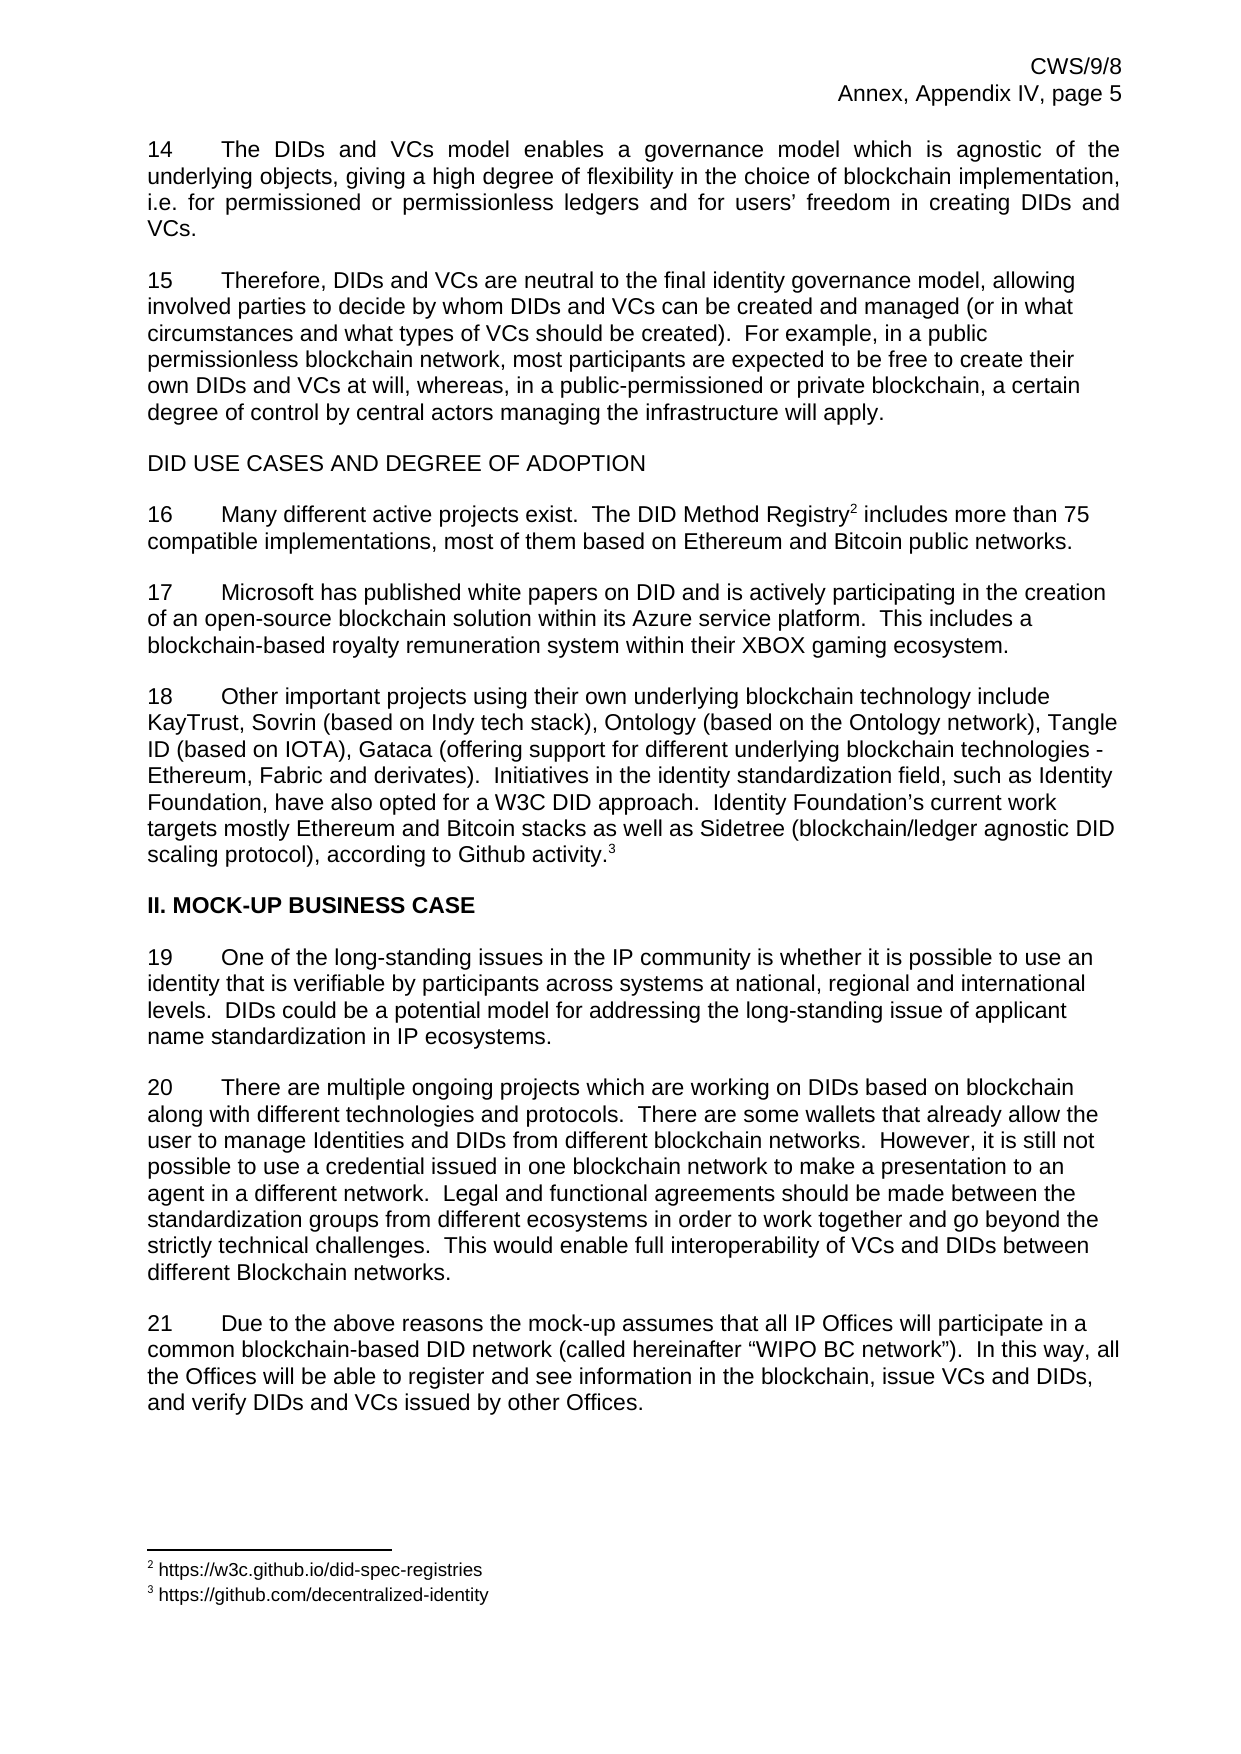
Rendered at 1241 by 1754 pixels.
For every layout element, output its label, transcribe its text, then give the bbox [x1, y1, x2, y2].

subtitle II. MOCK-UP BUSINESS CASE [147, 892, 1122, 919]
text There are multiple ongoing projects which are working on DIDs based on blockchain along with different technologies and protocols. There are some wallets that already allow the user to manage Identities and DIDs from different blockchain networks. However, it is still not possible to use a credential issued in one blockchain network to make a presentation to an agent in a different network. Legal and functional agreements should be made between the standardization groups from different ecosystems in order to work together and go beyond the strictly technical challenges. This would enable full interoperability of VCs and DIDs between different Blockchain networks. [147, 1074, 1122, 1285]
subtitle DID USE CASES AND DEGREE OF ADOPTION [147, 450, 1122, 476]
text The DIDs and VCs model enables a governance model which is agnostic of the underlying objects, giving a high degree of flexibility in the choice of blockchain implementation, i.e. for permissioned or permissionless ledgers and for users’ freedom in creating DIDs and VCs. [147, 136, 1122, 242]
text Microsoft has published white papers on DID and is actively participating in the creation of an open-source blockchain solution within its Azure service platform. This includes a blockchain-based royalty remuneration system within their XBOX gaming ecosystem. [147, 579, 1122, 658]
text Other important projects using their own underlying blockchain technology include KayTrust, Sovrin (based on Indy tech stack), Ontology (based on the Ontology network), Tangle ID (based on IOTA), Gataca (offering support for different underlying blockchain technologies - Ethereum, Fabric and derivates). Initiatives in the identity standardization field, such as Identity Foundation, have also opted for a W3C DID approach. Identity Foundation’s current work targets mostly Ethereum and Bitcoin stacks as well as Sidetree (blockchain/ledger agnostic DID scaling protocol), according to Github activity. [147, 683, 1122, 867]
text Due to the above reasons the mock-up assumes that all IP Offices will participate in a common blockchain-based DID network (called hereinafter “WIPO BC network”). In this way, all the Offices will be able to register and see information in the blockchain, issue VCs and DIDs, and verify DIDs and VCs issued by other Offices. [147, 1310, 1122, 1416]
text Therefore, DIDs and VCs are neutral to the final identity governance model, allowing involved parties to decide by whom DIDs and VCs can be created and managed (or in what circumstances and what types of VCs should be created). For example, in a public permissionless blockchain network, most participants are expected to be free to create their own DIDs and VCs at will, whereas, in a public-permissioned or private blockchain, a certain degree of control by central actors managing the infrastructure will apply. [147, 267, 1122, 425]
text Many different active projects exist. The DID Method Registry includes more than 75 compatible implementations, most of them based on Ethereum and Bitcoin public networks. [147, 501, 1122, 554]
text One of the long-standing issues in the IP community is whether it is possible to use an identity that is verifiable by participants across systems at national, regional and international levels. DIDs could be a potential model for addressing the long-standing issue of applicant name standardization in IP ecosystems. [147, 944, 1122, 1049]
